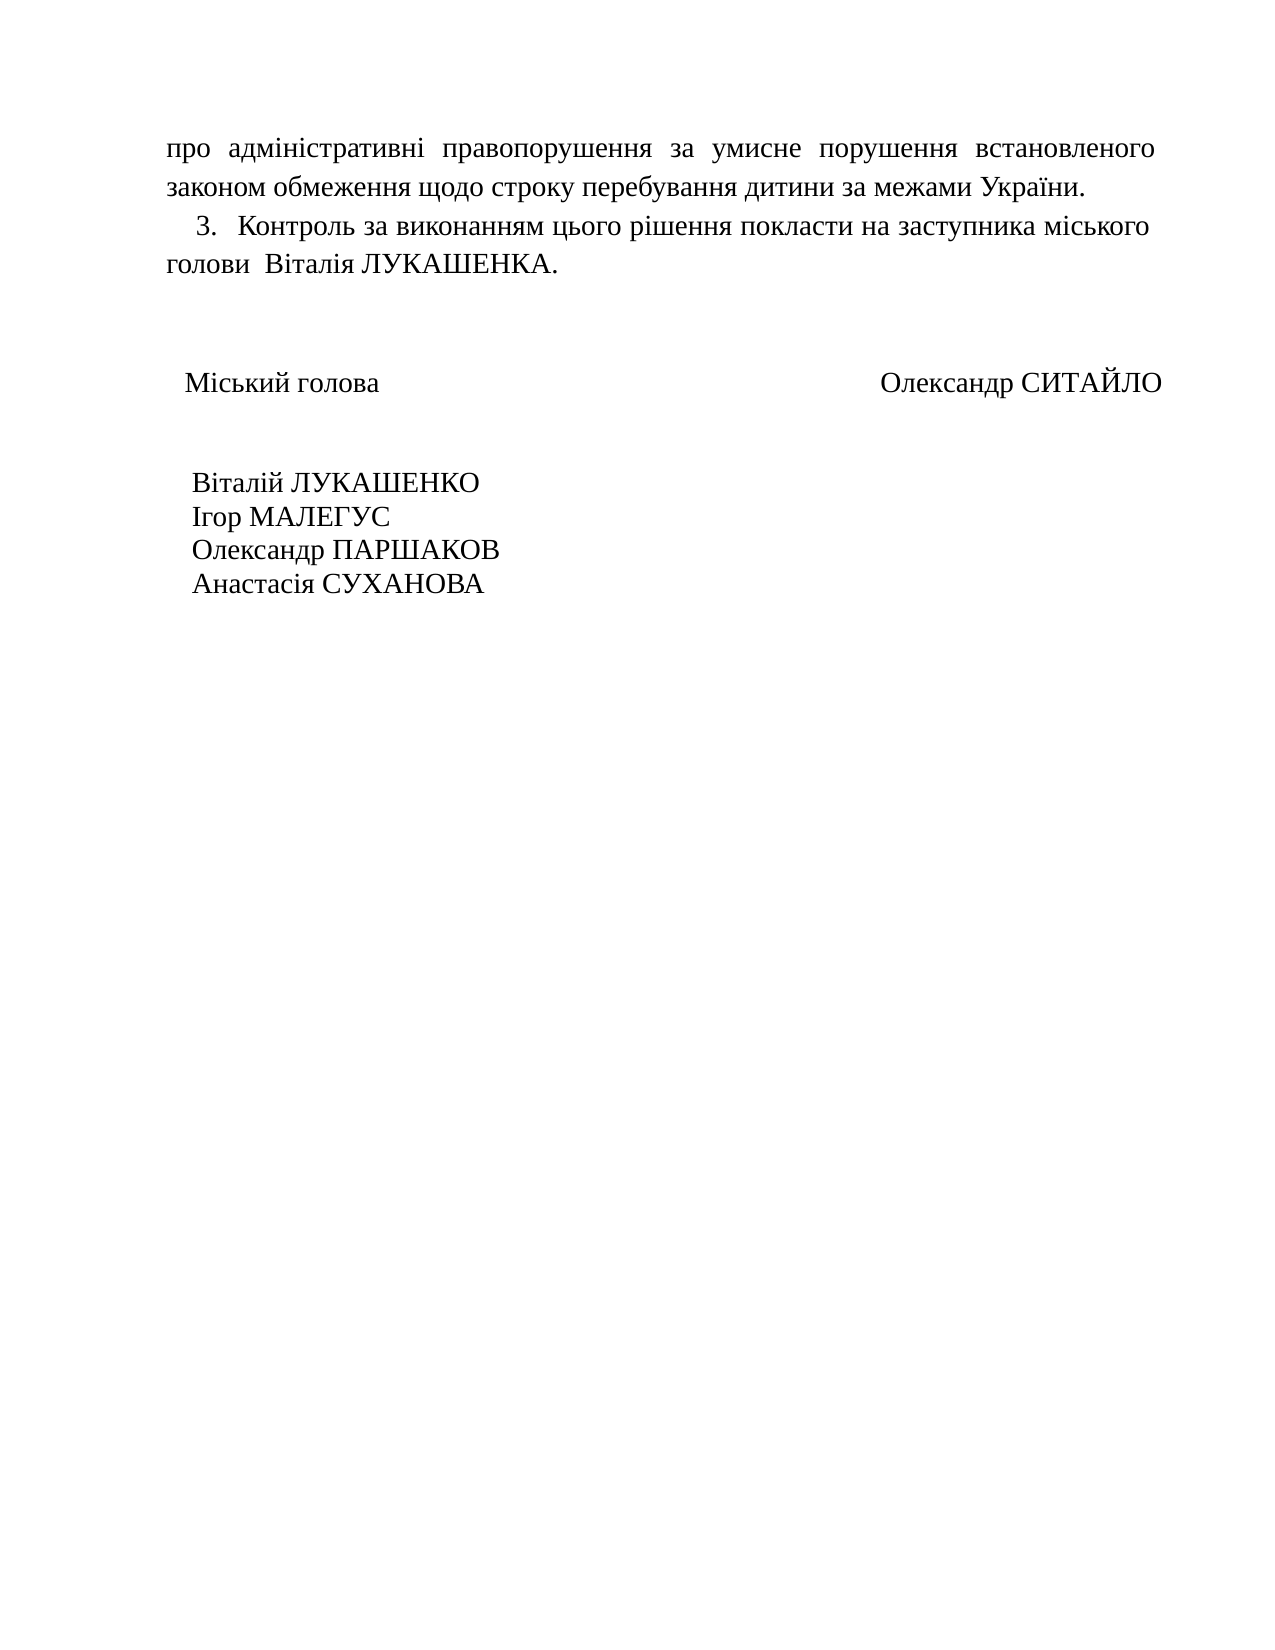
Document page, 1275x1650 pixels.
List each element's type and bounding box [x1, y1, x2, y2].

table_header [151, 118, 1204, 1520]
